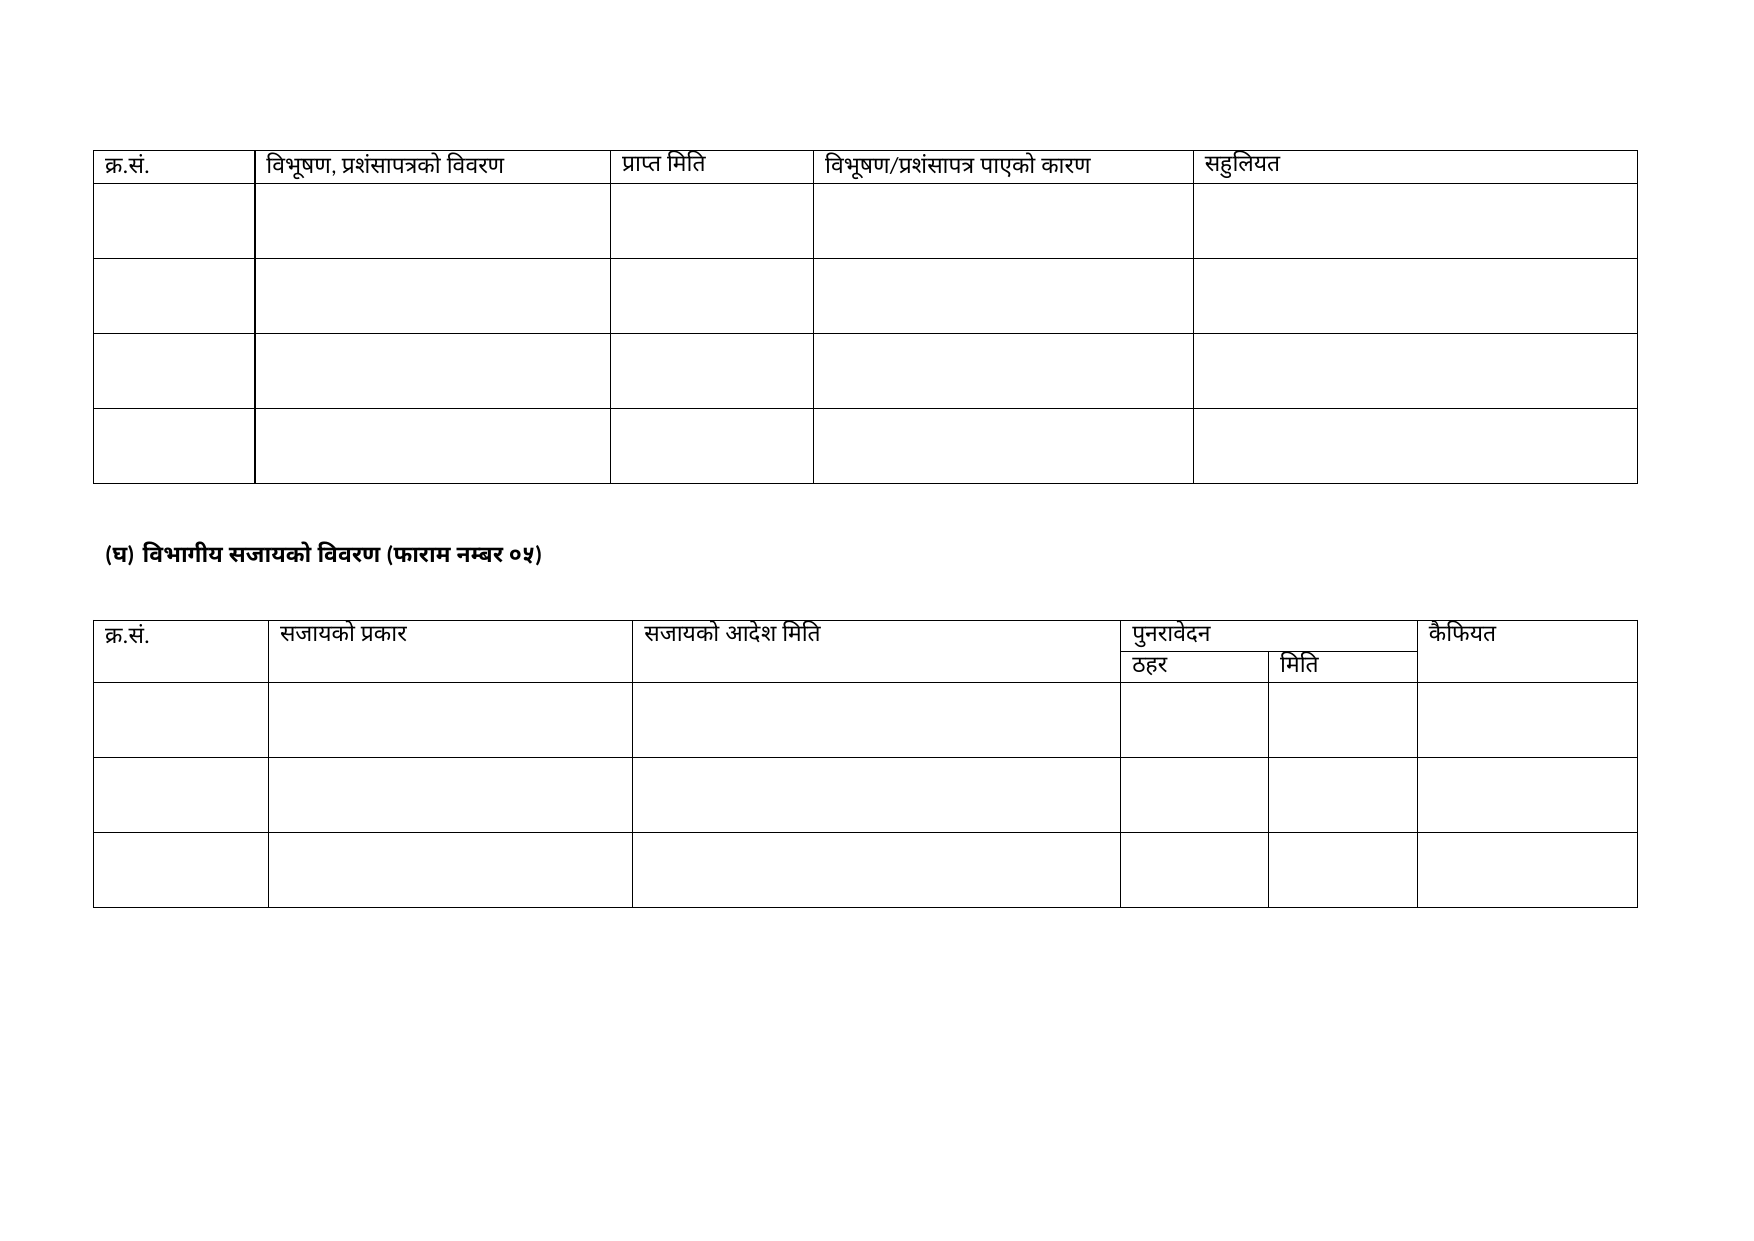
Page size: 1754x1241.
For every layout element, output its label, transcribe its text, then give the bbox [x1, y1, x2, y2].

table_header क्र.सं. [94, 151, 254, 183]
table_cell [1269, 833, 1417, 907]
table_cell [1269, 683, 1417, 757]
table_cell [611, 409, 813, 483]
table_header क्र.सं. [94, 621, 268, 682]
table_cell [1121, 683, 1268, 757]
table_cell [256, 409, 610, 483]
table_cell [633, 758, 1120, 832]
table_cell [1269, 758, 1417, 832]
table_cell [633, 833, 1120, 907]
table_cell ठहर [1121, 652, 1268, 682]
table_cell [94, 334, 254, 408]
table_cell [633, 683, 1120, 757]
table_cell [256, 259, 610, 333]
table_cell [1121, 833, 1268, 907]
table_cell [1194, 259, 1637, 333]
table_cell [814, 334, 1193, 408]
table_header सहुलियत [1194, 151, 1637, 183]
table_header सजायको प्रकार [269, 621, 632, 682]
table_header कैफियत [1418, 621, 1637, 682]
table_cell [1194, 409, 1637, 483]
table_cell [94, 683, 268, 757]
table_cell [611, 259, 813, 333]
table_cell [94, 184, 254, 258]
table_cell [1194, 334, 1637, 408]
table_cell [269, 833, 632, 907]
table_cell [611, 184, 813, 258]
table_cell [269, 683, 632, 757]
table_header सजायको आदेश मिति [633, 621, 1120, 682]
table_cell [94, 833, 268, 907]
table_cell [1418, 758, 1637, 832]
table_header विभूषण, प्रशंसापत्रको विवरण [256, 151, 610, 183]
table_header विभूषण/प्रशंसापत्र पाएको कारण [814, 151, 1193, 183]
table_cell [94, 409, 254, 483]
table_header प्राप्त मिति [611, 151, 813, 183]
table_cell [1418, 833, 1637, 907]
table_cell [814, 184, 1193, 258]
table_cell [256, 184, 610, 258]
table_cell [256, 334, 610, 408]
table_cell [814, 259, 1193, 333]
table_cell [94, 758, 268, 832]
table_cell [1418, 683, 1637, 757]
table_cell [94, 259, 254, 333]
table_cell [611, 334, 813, 408]
table_cell [1121, 758, 1268, 832]
table_header पुनरावेदन [1121, 621, 1417, 651]
table_cell [269, 758, 632, 832]
table_cell [1194, 184, 1637, 258]
table_cell मिति [1269, 652, 1417, 682]
list विभागीय सजायको विवरण (फाराम नम्बर ०५) [105, 540, 1649, 571]
table_cell [814, 409, 1193, 483]
